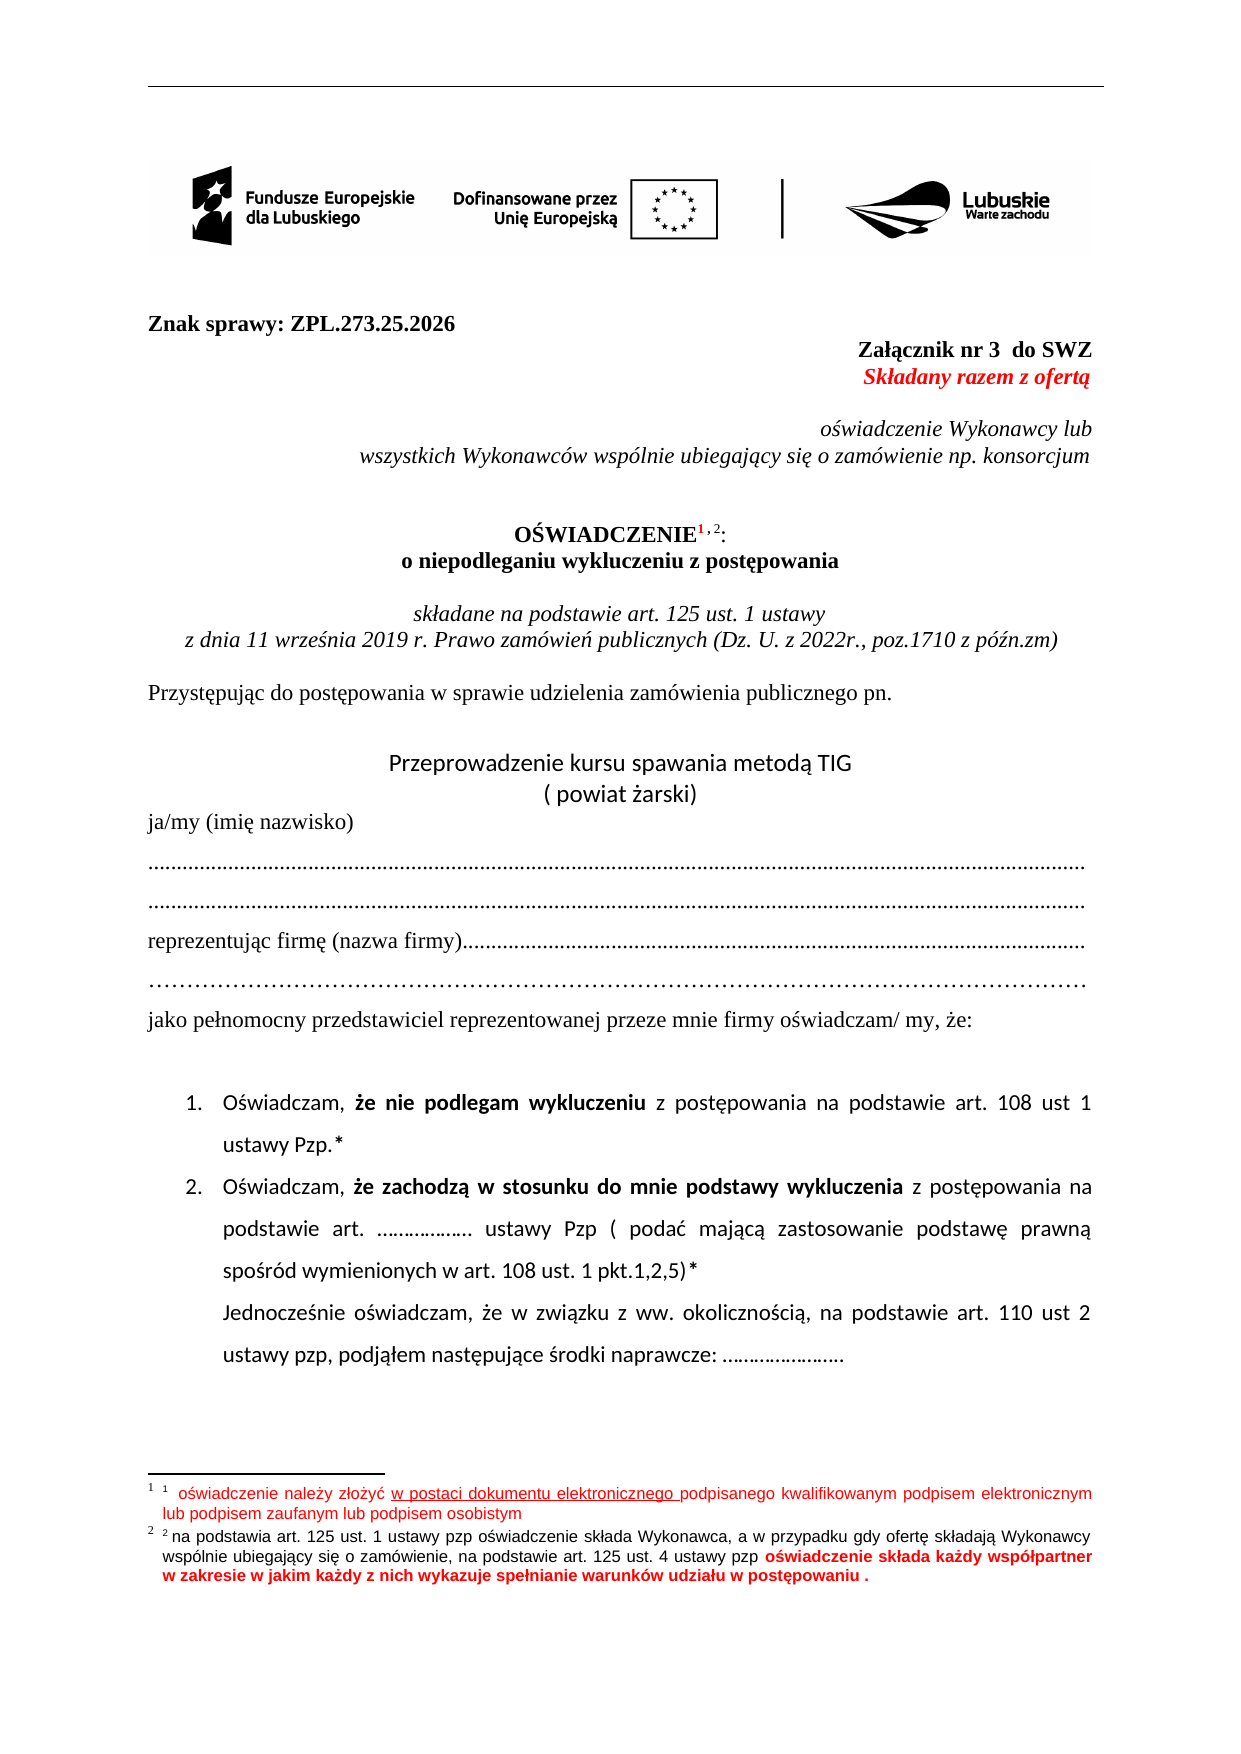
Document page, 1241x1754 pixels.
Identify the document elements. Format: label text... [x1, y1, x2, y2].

text Załącznik nr 3 do SWZ [148, 336, 1092, 363]
text Znak sprawy: ZPL.273.25.2026 [148, 310, 1092, 336]
text ........................................................................................................................................................................................................................................................................................................................................ reprezentując firmę (nazwa firmy)............................................................................................................. [148, 848, 1092, 953]
text Przystępując do postępowania w sprawie udzielenia zamówienia publicznego pn. [148, 679, 1092, 705]
list Oświadczam, że nie podlegam wykluczeniu z postępowania na podstawie art. 108 ust 1 ustawy Pzp.* [185, 1088, 1092, 1158]
list Oświadczam, że zachodzą w stosunku do mnie podstawy wykluczenia z postępowania na podstawie art. ……………… ustawy Pzp ( podać mającą zastosowanie podstawę prawną spośród wymienionych w art. 108 ust. 1 pkt.1,2,5)* [185, 1172, 1092, 1284]
text Przeprowadzenie kursu spawania metodą TIG ( powiat żarski) [148, 747, 1092, 808]
text OŚWIADCZENIE,: [148, 521, 1092, 547]
text Składany razem z ofertą [148, 363, 1092, 389]
text ja/my (imię nazwisko) [148, 808, 1092, 835]
list Jednocześnie oświadczam, że w związku z ww. okolicznością, na podstawie art. 110 ust 2 ustawy pzp, podjąłem następujące środki naprawcze: ………………….. [223, 1298, 1092, 1368]
text z dnia 11 września 2019 r. Prawo zamówień publicznych (Dz. U. z 2022r., poz.1710 z późn.zm) [148, 626, 1092, 653]
text …………………………………………………………………………………………………………… [148, 966, 1092, 993]
text wszystkich Wykonawców wspólnie ubiegający się o zamówienie np. konsorcjum [148, 442, 1092, 468]
text jako pełnomocny przedstawiciel reprezentowanej przeze mnie firmy oświadczam/ my, że: [148, 1006, 1092, 1032]
text o niepodleganiu wykluczeniu z postępowania [148, 547, 1092, 574]
text oświadczenie Wykonawcy lub [148, 416, 1092, 442]
picture [147, 159, 1093, 258]
text składane na podstawie art. 125 ust. 1 ustawy [148, 600, 1092, 626]
